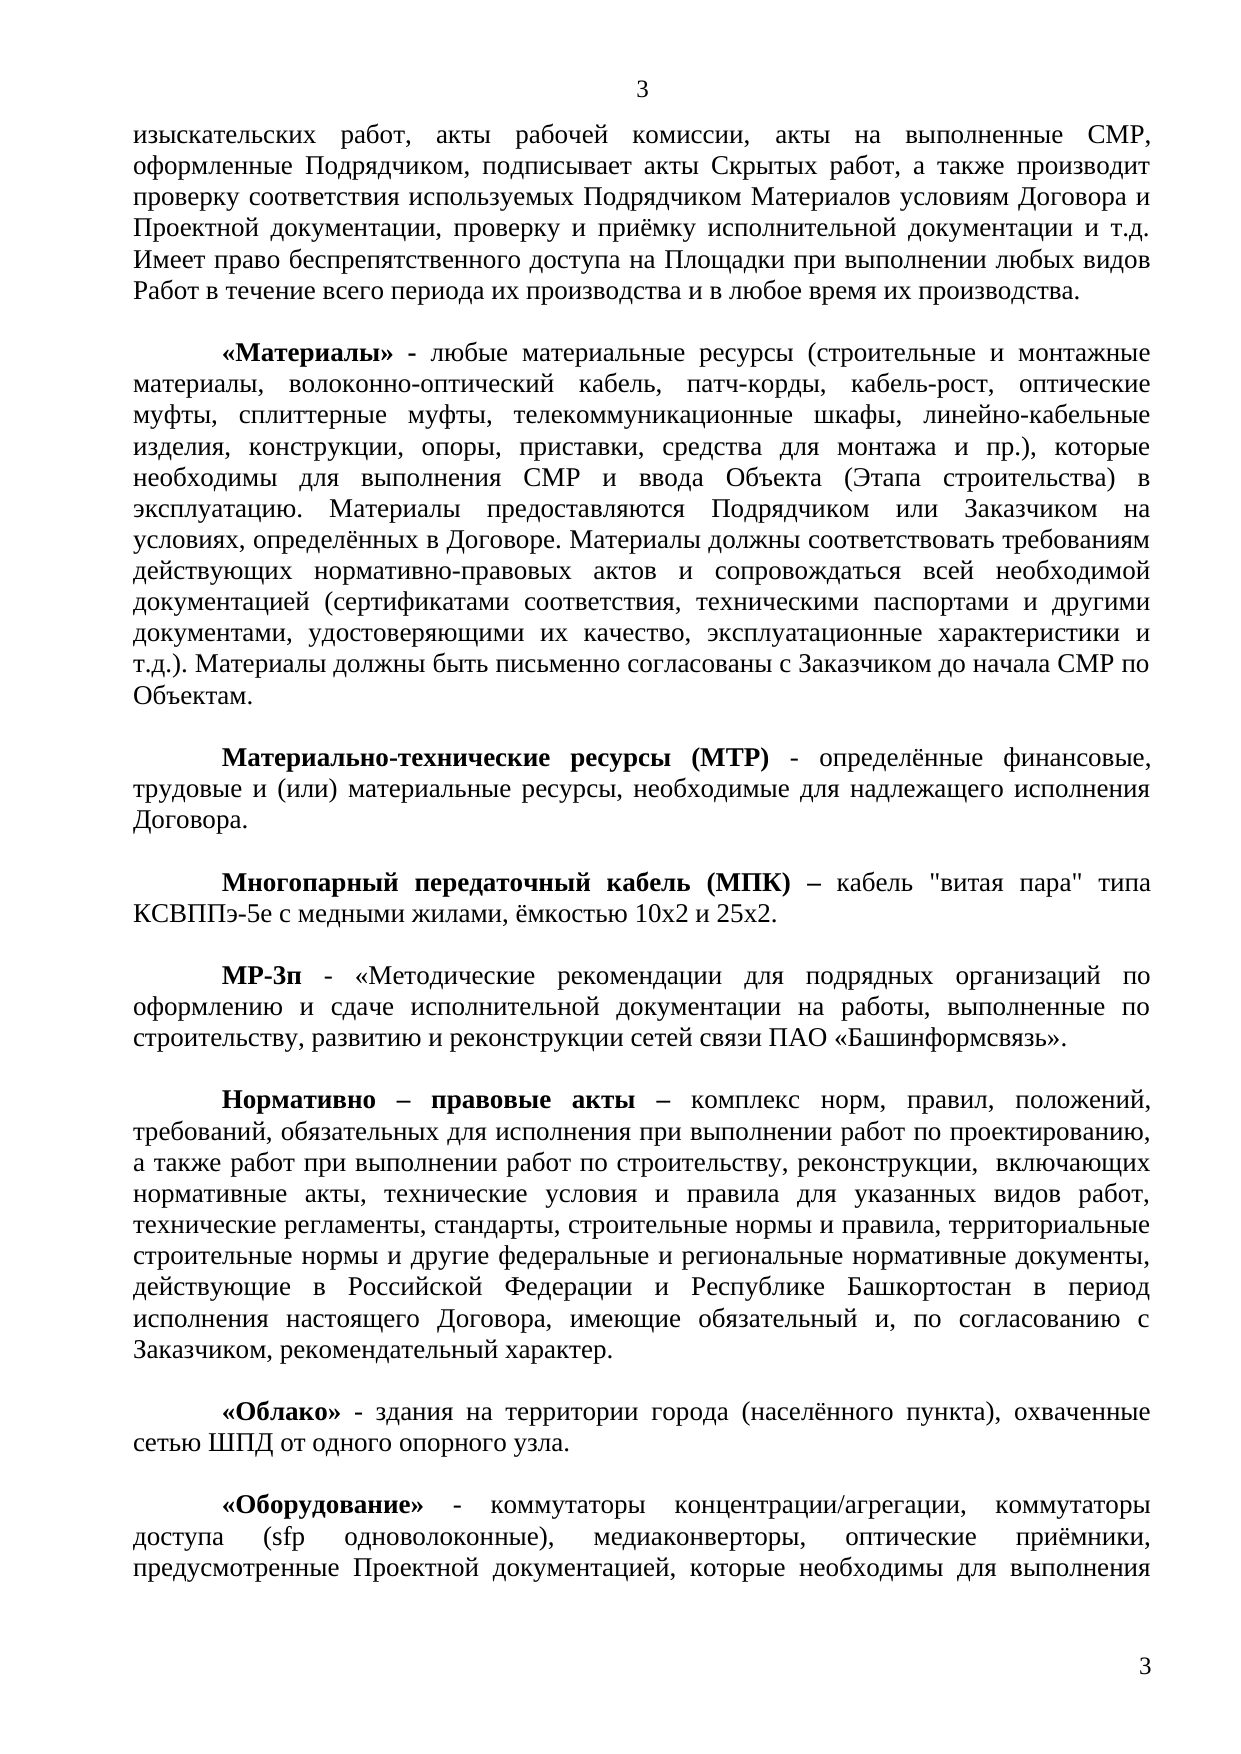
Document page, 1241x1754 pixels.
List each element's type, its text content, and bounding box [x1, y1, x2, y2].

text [133, 118, 1152, 305]
text Многопарный передаточный кабель (МПК) – кабель "витая пара" типа КСВППэ-5е с медными жилами, ёмкостью 10х2 и 25х2. [133, 866, 1152, 928]
text Материально-технические ресурсы (МТР) - определённые финансовые, трудовые и (или) материальные ресурсы, необходимые для надлежащего исполнения Договора. [133, 741, 1152, 834]
text Нормативно – правовые акты – комплекс норм, правил, положений, требований, обязательных для исполнения при выполнении работ по проектированию, а также работ при выполнении работ по строительству, реконструкции, включающих нормативные акты, технические условия и правила для указанных видов работ, технические регламенты, стандарты, строительные нормы и правила, территориальные строительные нормы и другие федеральные и региональные нормативные документы, действующие в Российской Федерации и Республике Башкортостан в период исполнения настоящего Договора, имеющие обязательный и, по согласованию с Заказчиком, рекомендательный характер. [133, 1084, 1152, 1364]
text «Облако» - здания на территории города (населённого пункта), охваченные сетью ШПД от одного опорного узла. [133, 1395, 1152, 1457]
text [133, 1488, 1152, 1582]
text «Материалы» - любые материальные ресурсы (строительные и монтажные материалы, волоконно-оптический кабель, патч-корды, кабель-рост, оптические муфты, сплиттерные муфты, телекоммуникационные шкафы, линейно-кабельные изделия, конструкции, опоры, приставки, средства для монтажа и пр.), которые необходимы для выполнения СМР и ввода Объекта (Этапа строительства) в эксплуатацию. Материалы предоставляются Подрядчиком или Заказчиком на условиях, определённых в Договоре. Материалы должны соответствовать требованиям действующих нормативно-правовых актов и сопровождаться всей необходимой документацией (сертификатами соответствия, техническими паспортами и другими документами, удостоверяющими их качество, эксплуатационные характеристики и т.д.). Материалы должны быть письменно согласованы с Заказчиком до начала СМР по Объектам. [133, 336, 1152, 710]
text МР-3п - «Методические рекомендации для подрядных организаций по оформлению и сдаче исполнительной документации на работы, выполненные по строительству, развитию и реконструкции сетей связи ПАО «Башинформсвязь». [133, 959, 1152, 1052]
